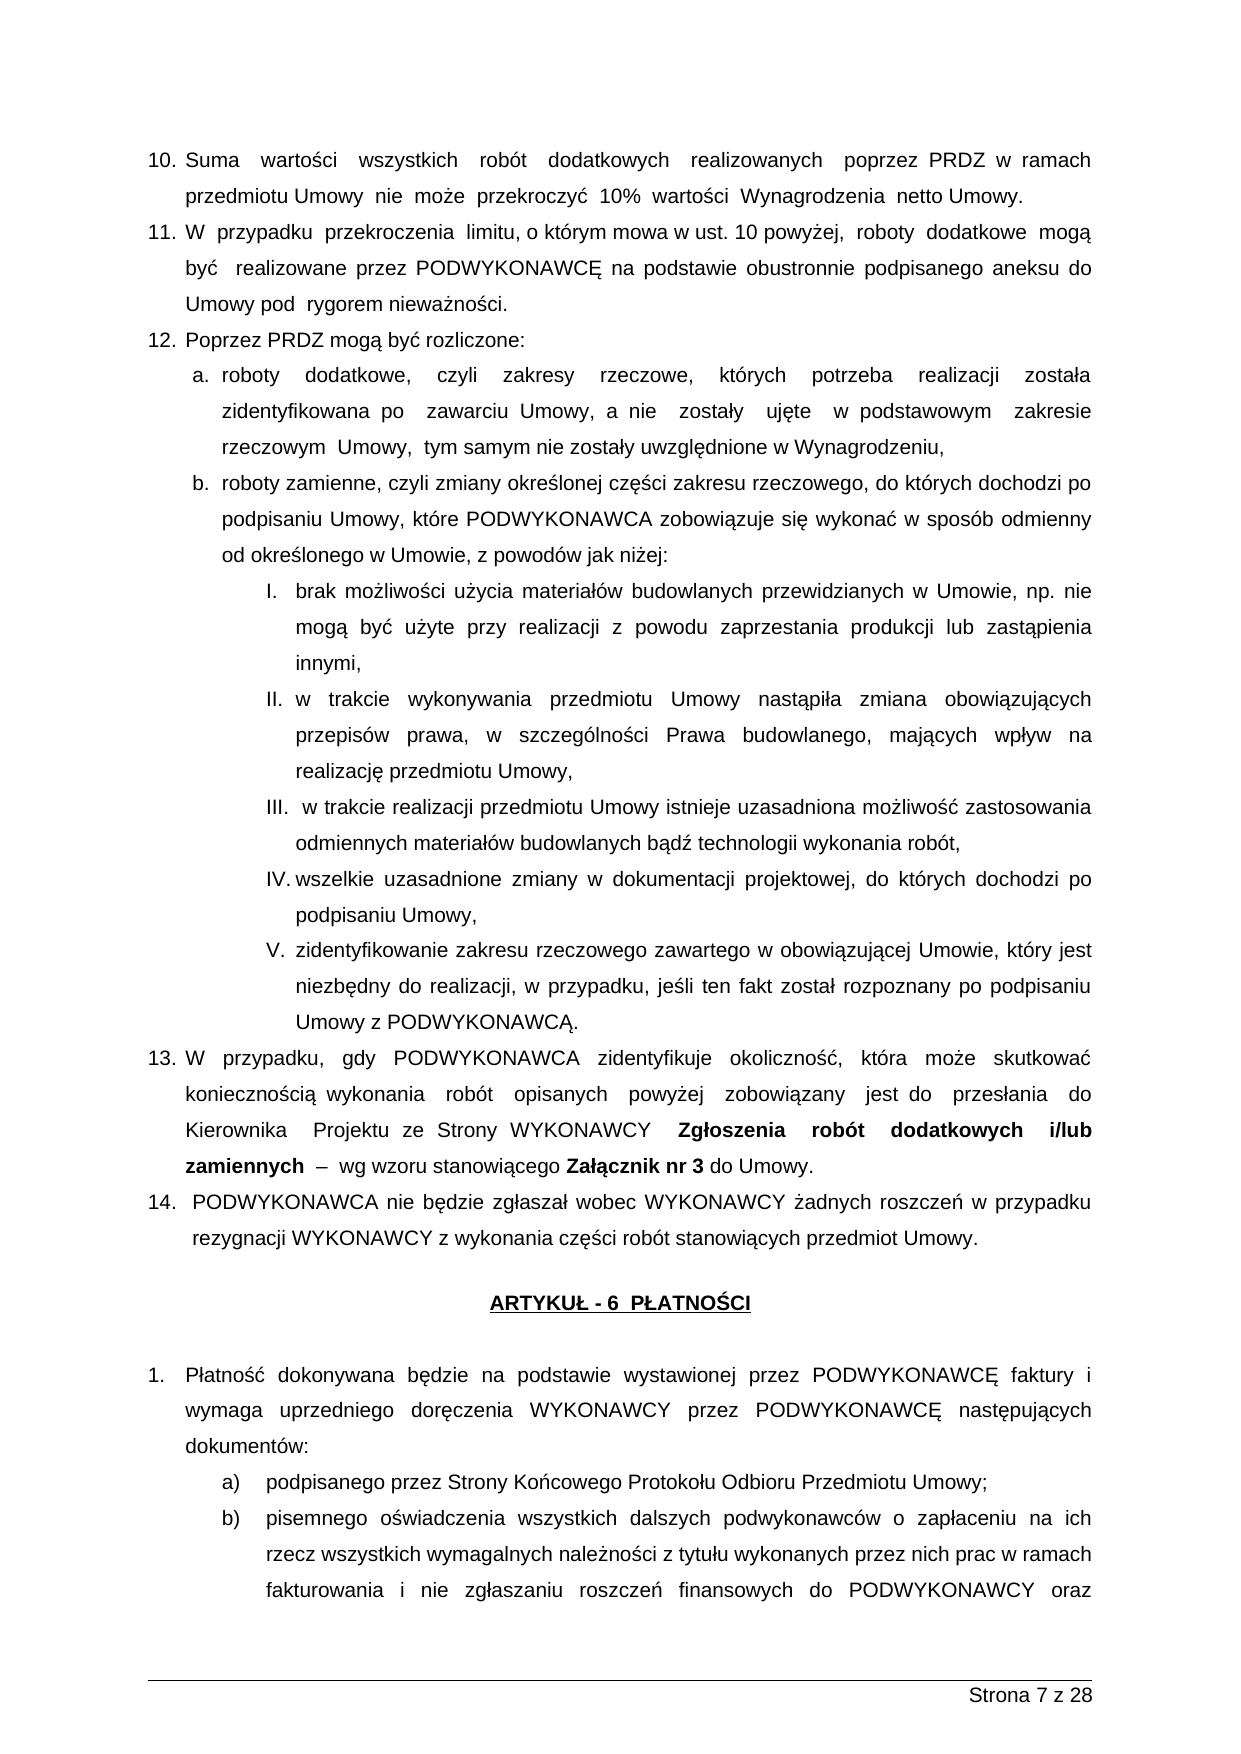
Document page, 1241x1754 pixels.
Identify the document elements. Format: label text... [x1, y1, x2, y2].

list wszelkie uzasadnione zmiany w dokumentacji projektowej, do których dochodzi po podpisaniu Umowy, [266, 866, 1092, 926]
list roboty zamienne, czyli zmiany określonej części zakresu rzeczowego, do których dochodzi po podpisaniu Umowy, które PODWYKONAWCA zobowiązuje się wykonać w sposób odmienny od określonego w Umowie, z powodów jak niżej: [192, 471, 1092, 567]
list podpisanego przez Strony Końcowego Protokołu Odbioru Przedmiotu Umowy; [222, 1470, 1092, 1494]
list w trakcie wykonywania przedmiotu Umowy nastąpiła zmiana obowiązujących przepisów prawa, w szczególności Prawa budowlanego, mających wpływ na realizację przedmiotu Umowy, [266, 687, 1092, 783]
list Poprzez PRDZ mogą być rozliczone: [148, 327, 1092, 351]
list brak możliwości użycia materiałów budowlanych przewidzianych w Umowie, np. nie mogą być użyte przy realizacji z powodu zaprzestania produkcji lub zastąpienia innymi, [266, 579, 1092, 675]
list W przypadku przekroczenia limitu, o którym mowa w ust. 10 powyżej, roboty dodatkowe mogą być realizowane przez PODWYKONAWCĘ na podstawie obustronnie podpisanego aneksu do Umowy pod rygorem nieważności. [148, 219, 1092, 315]
list Suma wartości wszystkich robót dodatkowych realizowanych poprzez PRDZ w ramach przedmiotu Umowy nie może przekroczyć 10% wartości Wynagrodzenia netto Umowy. [148, 148, 1092, 208]
list Płatność dokonywana będzie na podstawie wystawionej przez PODWYKONAWCĘ faktury i wymaga uprzedniego doręczenia WYKONAWCY przez PODWYKONAWCĘ następujących dokumentów: [148, 1362, 1092, 1458]
list W przypadku, gdy PODWYKONAWCA zidentyfikuje okoliczność, która może skutkować koniecznością wykonania robót opisanych powyżej zobowiązany jest do przesłania do Kierownika Projektu ze Strony WYKONAWCY Zgłoszenia robót dodatkowych i/lub zamiennych – wg wzoru stanowiącego Załącznik nr 3 do Umowy. [148, 1046, 1092, 1178]
list zidentyfikowanie zakresu rzeczowego zawartego w obowiązującej Umowie, który jest niezbędny do realizacji, w przypadku, jeśli ten fakt został rozpoznany po podpisaniu Umowy z PODWYKONAWCĄ. [266, 938, 1092, 1034]
list PODWYKONAWCA nie będzie zgłaszał wobec WYKONAWCY żadnych roszczeń w przypadku rezygnacji WYKONAWCY z wykonania części robót stanowiących przedmiot Umowy. [148, 1190, 1092, 1250]
list w trakcie realizacji przedmiotu Umowy istnieje uzasadniona możliwość zastosowania odmiennych materiałów budowlanych bądź technologii wykonania robót, [266, 794, 1092, 854]
list roboty dodatkowe, czyli zakresy rzeczowe, których potrzeba realizacji została zidentyfikowana po zawarciu Umowy, a nie zostały ujęte w podstawowym zakresie rzeczowym Umowy, tym samym nie zostały uwzględnione w Wynagrodzeniu, [192, 363, 1092, 459]
text ARTYKUŁ - 6 PŁATNOŚCI [148, 1291, 1092, 1314]
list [222, 1506, 1092, 1602]
